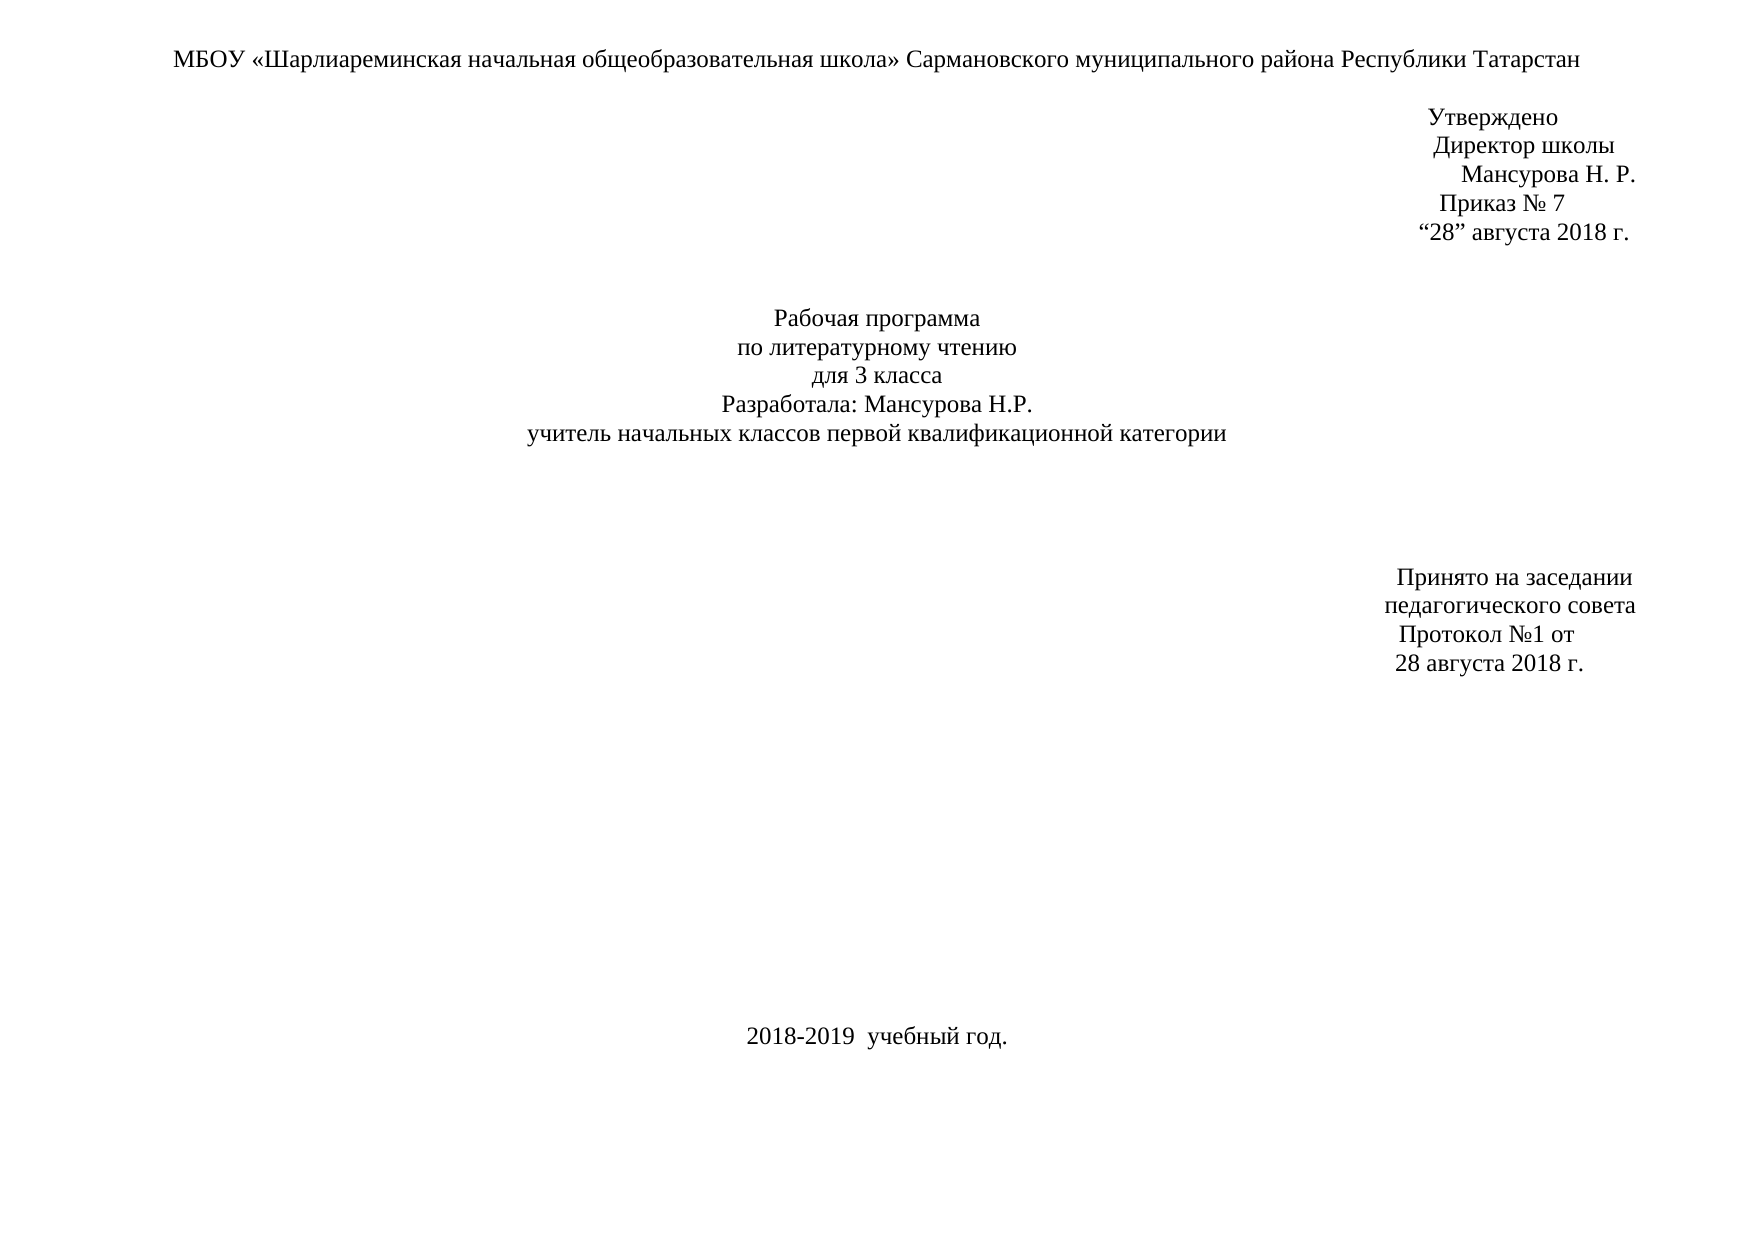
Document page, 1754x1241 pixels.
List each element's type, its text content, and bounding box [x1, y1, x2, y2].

text Принято на заседании [118, 562, 1636, 591]
text 2018-2019 учебный год. [118, 1021, 1636, 1050]
text “28” августа 2018 г. [118, 217, 1636, 246]
text по литературному чтению [118, 332, 1636, 361]
text Рабочая программа [118, 303, 1636, 332]
text Директор школы [118, 131, 1636, 159]
text 28 августа 2018 г. [118, 648, 1636, 677]
text учитель начальных классов первой квалификационной категории [118, 418, 1636, 447]
text Мансурова Н. Р. [118, 159, 1636, 188]
text Утверждено [118, 102, 1636, 131]
text Приказ № 7 [118, 188, 1636, 217]
text Протокол №1 от [118, 619, 1636, 648]
text МБОУ «Шарлиареминская начальная общеобразовательная школа» Сармановского муниципального района Республики Татарстан [118, 44, 1636, 73]
text педагогического совета [118, 591, 1636, 619]
text для 3 класса [118, 361, 1636, 389]
text Разработала: Мансурова Н.Р. [118, 389, 1636, 418]
